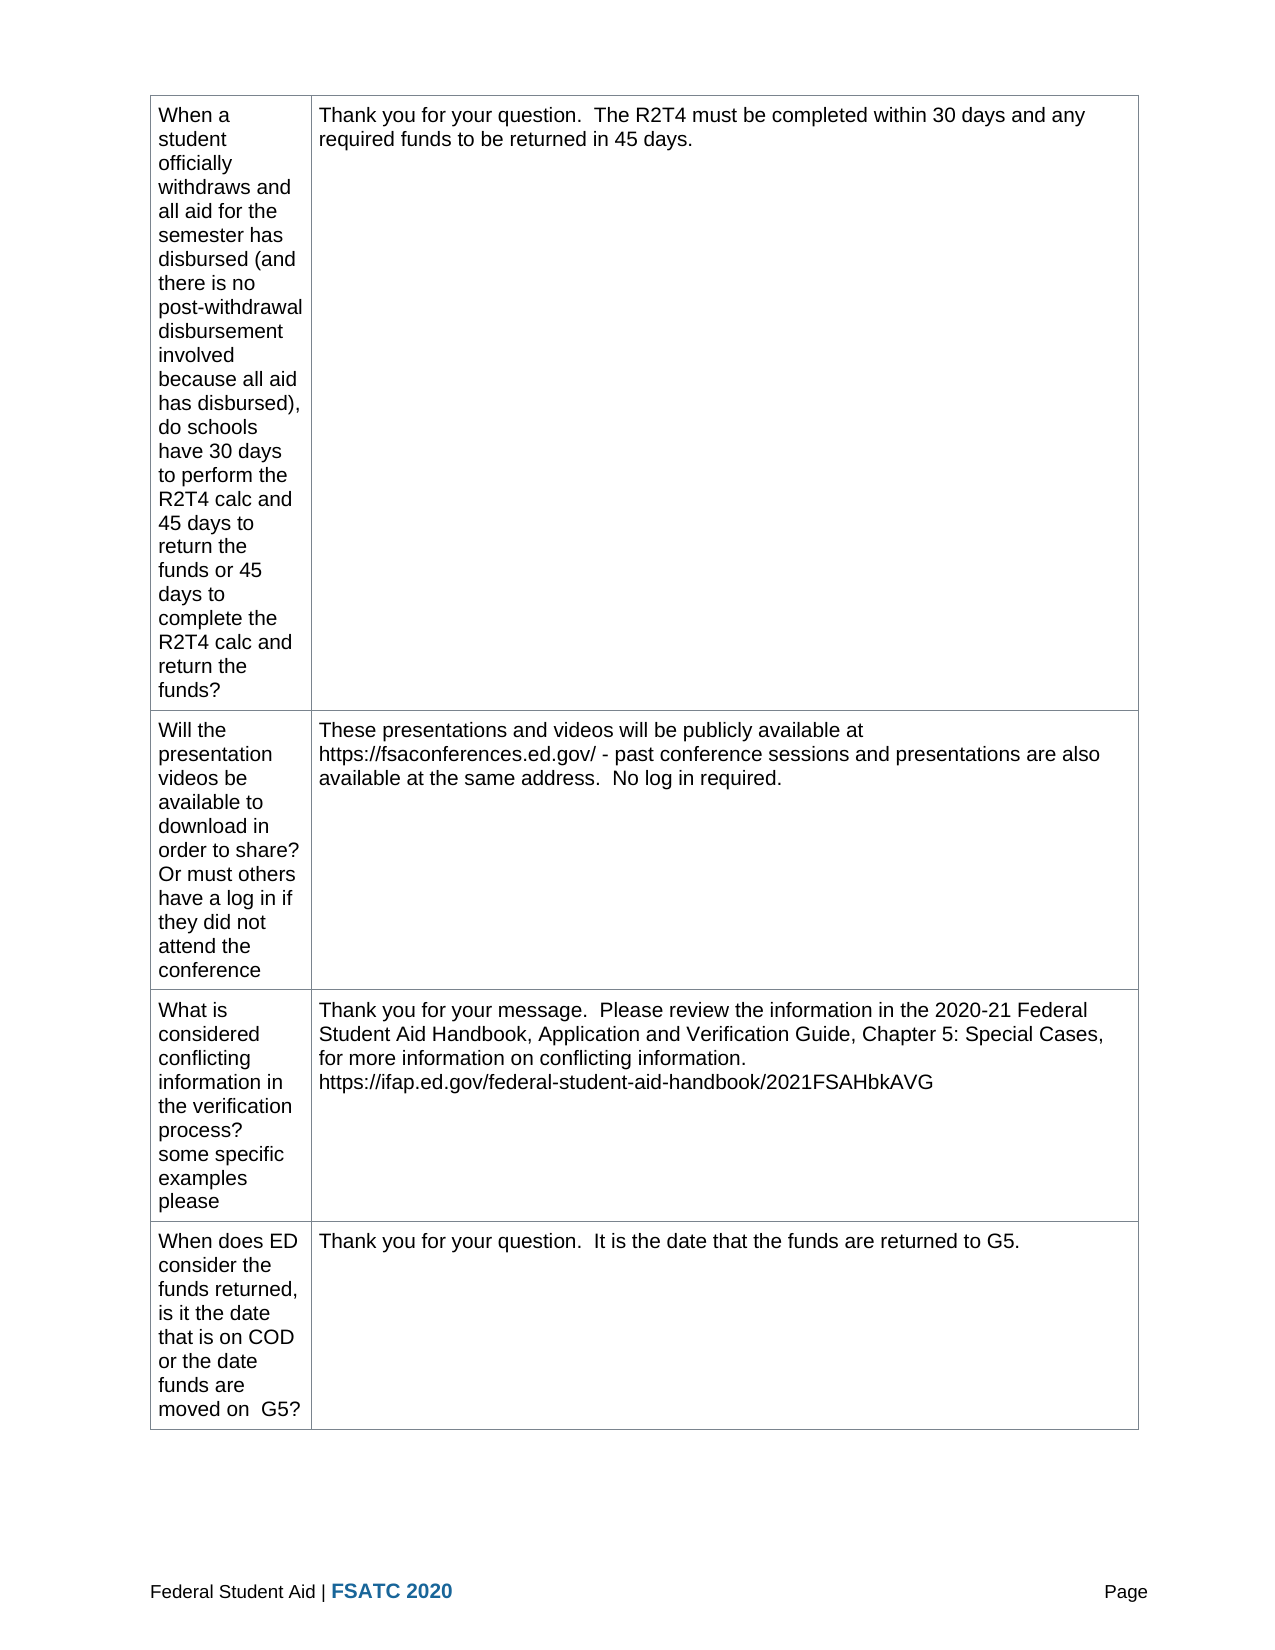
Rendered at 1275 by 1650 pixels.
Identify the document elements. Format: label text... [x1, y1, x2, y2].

table_cell When does ED consider the funds returned, is it the date that is on COD or the date funds are moved on G5? [151, 1222, 311, 1428]
table_cell These presentations and videos will be publicly available at https://fsaconferences.ed.gov/ - past conference sessions and presentations are also available at the same address. No log in required. [312, 711, 1138, 989]
table_cell What is considered conflicting information in the verification process? some specific examples please [151, 990, 311, 1221]
table_cell Thank you for your question. The R2T4 must be completed within 30 days and any required funds to be returned in 45 days. [312, 96, 1138, 709]
table_cell Will the presentation videos be available to download in order to share? Or must others have a log in if they did not attend the conference [151, 711, 311, 989]
table_cell Thank you for your message. Please review the information in the 2020-21 Federal Student Aid Handbook, Application and Verification Guide, Chapter 5: Special Cases, for more information on conflicting information. https://ifap.ed.gov/federal-student-aid-handbook/2021FSAHbkAVG [312, 990, 1138, 1221]
table_cell Thank you for your question. It is the date that the funds are returned to G5. [312, 1222, 1138, 1428]
table_cell When a student officially withdraws and all aid for the semester has disbursed (and there is no post-withdrawal disbursement involved because all aid has disbursed), do schools have 30 days to perform the R2T4 calc and 45 days to return the funds or 45 days to complete the R2T4 calc and return the funds? [151, 96, 311, 709]
